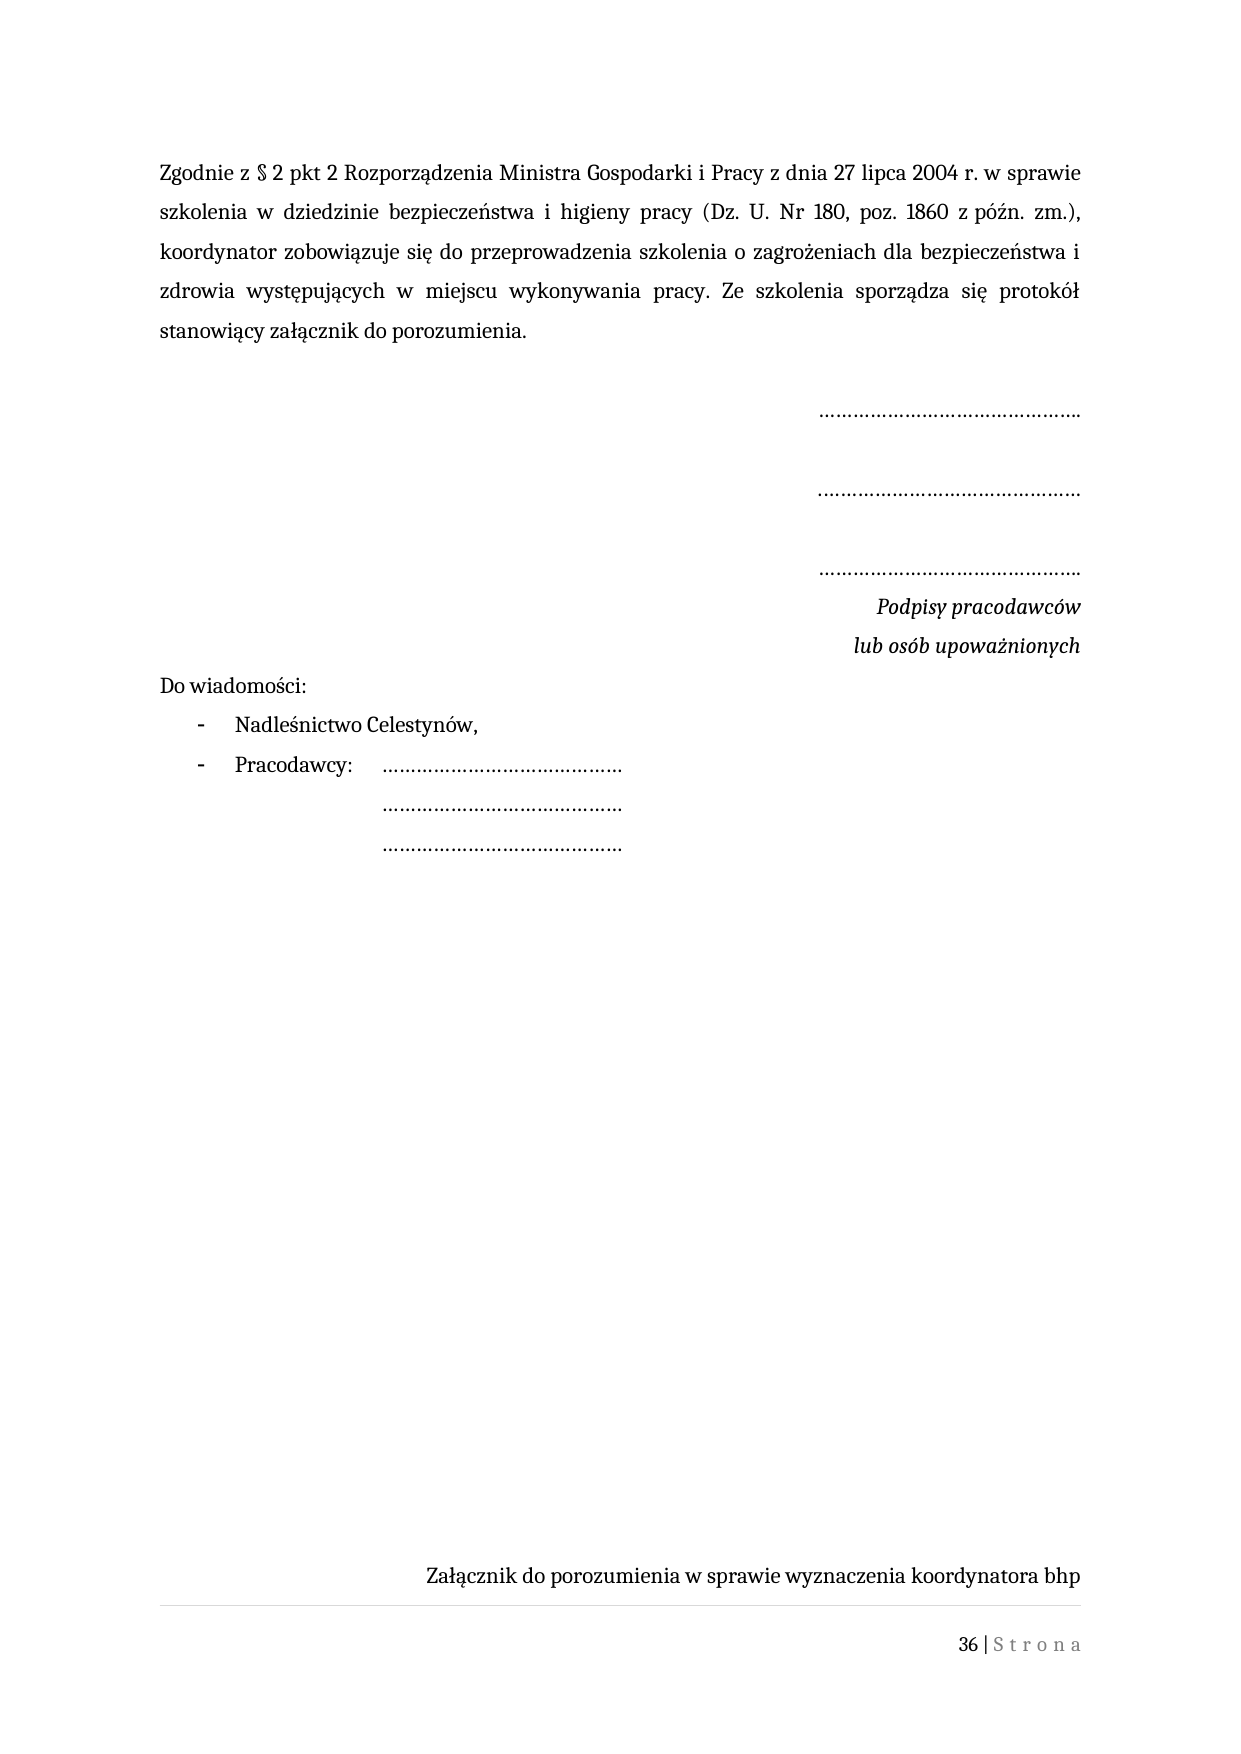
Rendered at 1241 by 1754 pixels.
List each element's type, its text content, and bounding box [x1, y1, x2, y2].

text Do wiadomości: [159, 673, 1081, 699]
text Zgodnie z § 2 pkt 2 Rozporządzenia Ministra Gospodarki i Pracy z dnia 27 lipca 2004 r. w sprawie szkolenia w dziedzinie bezpieczeństwa i higieny pracy (Dz. U. Nr 180, poz. 1860 z późn. zm.), koordynator zobowiązuje się do przeprowadzenia szkolenia o zagrożeniach dla bezpieczeństwa i zdrowia występujących w miejscu wykonywania pracy. Ze szkolenia sporządza się protokół stanowiący załącznik do porozumienia. [159, 159, 1081, 344]
text lub osób upoważnionych [159, 633, 1081, 659]
text Załącznik do porozumienia w sprawie wyznaczenia koordynatora bhp [159, 1563, 1081, 1589]
list Nadleśnictwo Celestynów, [197, 712, 1081, 738]
text …………………………………… [381, 791, 1081, 817]
text …………………………………… [381, 831, 1081, 857]
list Pracodawcy: …………………………………… [197, 752, 1081, 778]
text .……………………………………… [159, 475, 1081, 502]
text Podpisy pracodawców [159, 594, 1081, 620]
text ………………………………………. [159, 554, 1081, 581]
text ………………………………………. [159, 396, 1081, 423]
